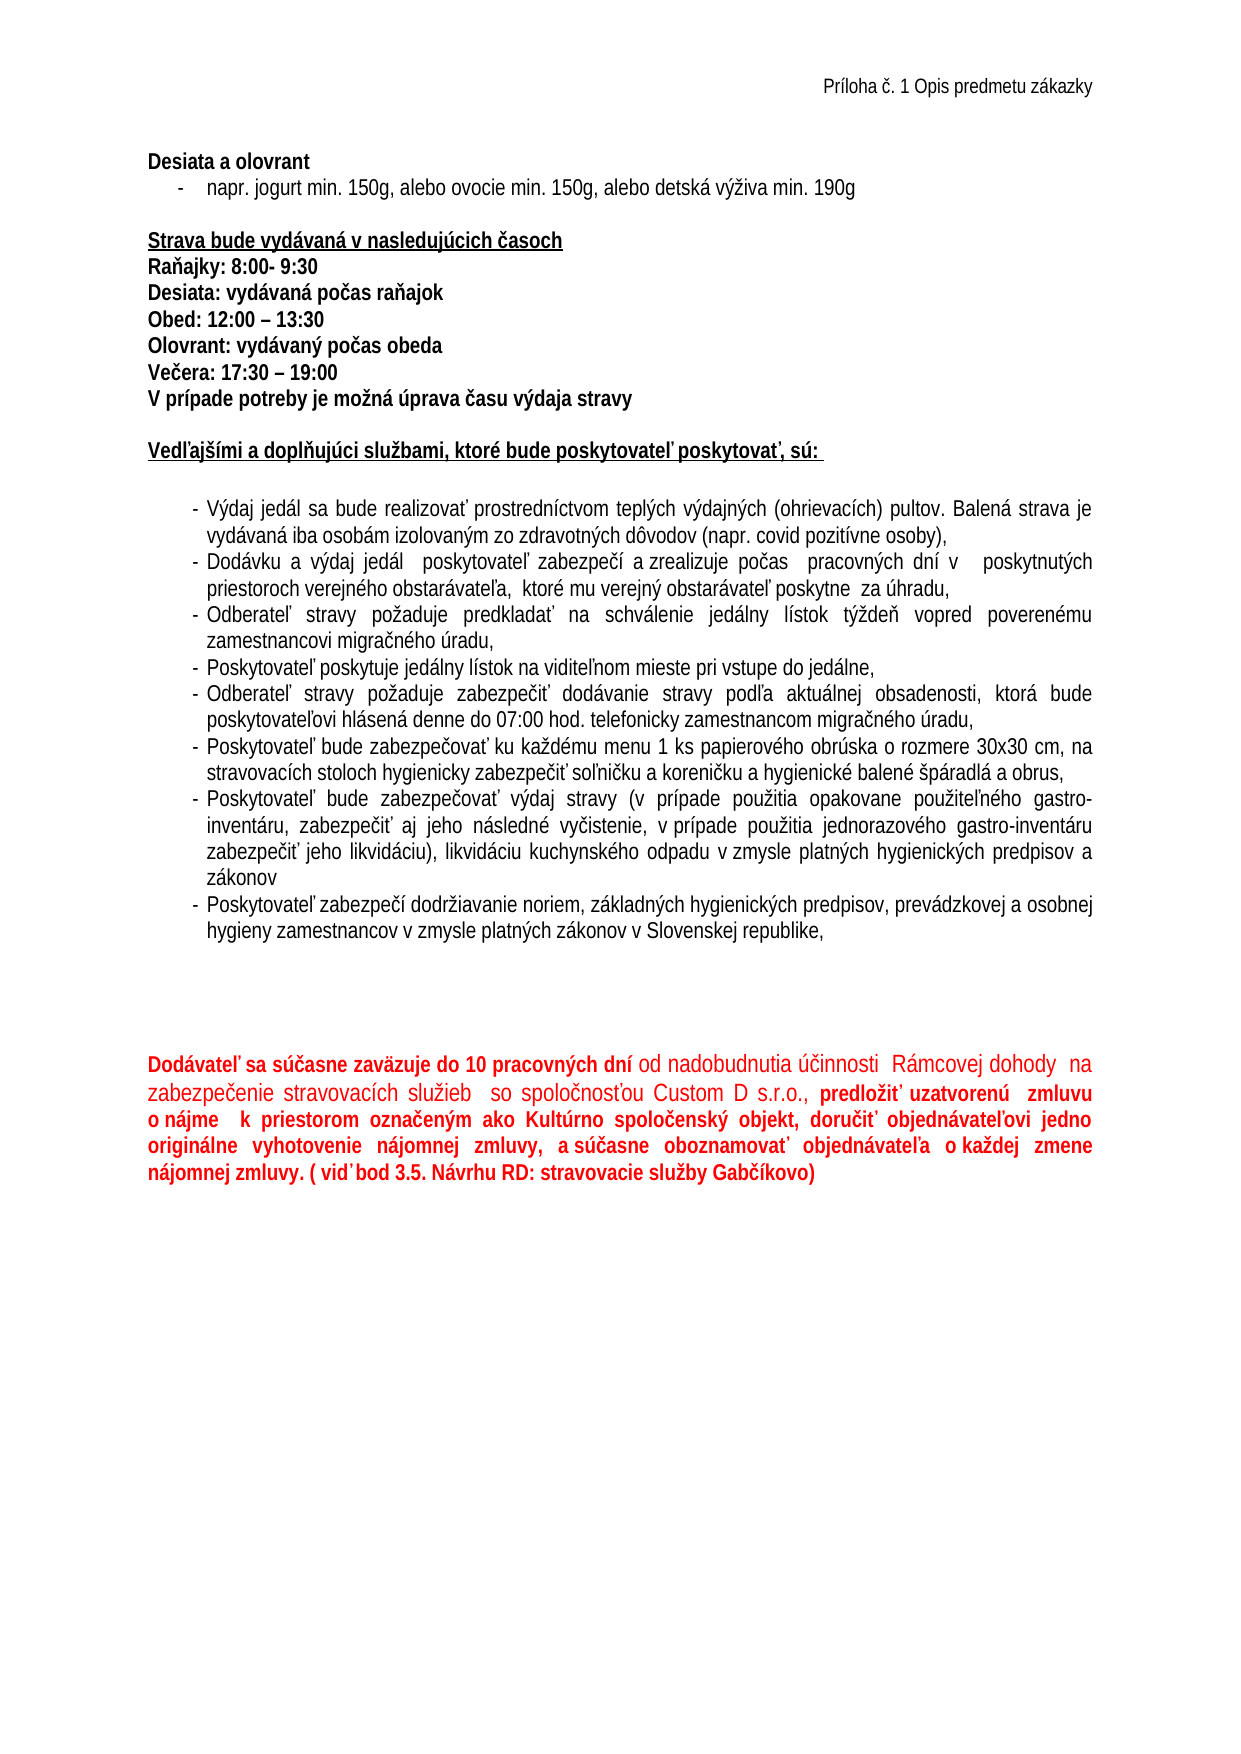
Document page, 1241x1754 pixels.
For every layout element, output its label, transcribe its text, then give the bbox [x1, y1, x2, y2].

list Poskytovateľ poskytuje jedálny lístok na viditeľnom mieste pri vstupe do jedálne, [192, 653, 1093, 680]
text Večera: 17:30 – 19:00 [148, 358, 1093, 385]
text Desiata a olovrant [148, 148, 1093, 174]
list Poskytovateľ bude zabezpečovať výdaj stravy (v prípade použitia opakovane použiteľného gastro-inventáru, zabezpečiť aj jeho následné vyčistenie, v prípade použitia jednorazového gastro-inventáru zabezpečiť jeho likvidáciu), likvidáciu kuchynského odpadu v zmysle platných hygienických predpisov a zákonov [192, 785, 1093, 891]
text V prípade potreby je možná úprava času výdaja stravy [148, 385, 1093, 411]
text Obed: 12:00 – 13:30 [148, 306, 1093, 332]
list napr. jogurt min. 150g, alebo ovocie min. 150g, alebo detská výživa min. 190g [177, 174, 1093, 200]
text Vedľajšími a doplňujúci službami, ktoré bude poskytovateľ poskytovať, sú: [148, 437, 1093, 464]
list Odberateľ stravy požaduje zabezpečiť dodávanie stravy podľa aktuálnej obsadenosti, ktorá bude poskytovateľovi hlásená denne do 07:00 hod. telefonicky zamestnancom migračného úradu, [192, 680, 1093, 733]
list Odberateľ stravy požaduje predkladať na schválenie jedálny lístok týždeň vopred poverenému zamestnancovi migračného úradu, [192, 601, 1093, 653]
text Olovrant: vydávaný počas obeda [148, 332, 1093, 358]
text Desiata: vydávaná počas raňajok [148, 279, 1093, 306]
text Raňajky: 8:00- 9:30 [148, 253, 1093, 279]
list Poskytovateľ bude zabezpečovať ku každému menu 1 ks papierového obrúska o rozmere 30x30 cm, na stravovacích stoloch hygienicky zabezpečiť soľničku a koreničku a hygienické balené špáradlá a obrus, [192, 733, 1093, 785]
list Poskytovateľ zabezpečí dodržiavanie noriem, základných hygienických predpisov, prevádzkovej a osobnej hygieny zamestnancov v zmysle platných zákonov v Slovenskej republike, [192, 891, 1093, 943]
list Výdaj jedál sa bude realizovať prostredníctvom teplých výdajných (ohrievacích) pultov. Balená strava je vydávaná iba osobám izolovaným zo zdravotných dôvodov (napr. covid pozitívne osoby), [192, 495, 1093, 548]
text Dodávateľ sa súčasne zaväzuje do 10 pracovných dní od nadobudnutia účinnosti Rámcovej dohody na zabezpečenie stravovacích služieb so spoločnosťou Custom D s.r.o., predložiť uzatvorenú zmluvu o nájme k priestorom označeným ako Kultúrno spoločenský objekt, doručiť objednávateľovi jedno originálne vyhotovenie nájomnej zmluvy, a súčasne oboznamovať objednávateľa o každej zmene nájomnej zmluvy. ( viď bod 3.5. Návrhu RD: stravovacie služby Gabčíkovo) [148, 1049, 1093, 1185]
list Dodávku a výdaj jedál poskytovateľ zabezpečí a zrealizuje počas pracovných dní v poskytnutých priestoroch verejného obstarávateľa, ktoré mu verejný obstarávateľ poskytne za úhradu, [192, 548, 1093, 601]
text Strava bude vydávaná v nasledujúcich časoch [148, 227, 1093, 253]
